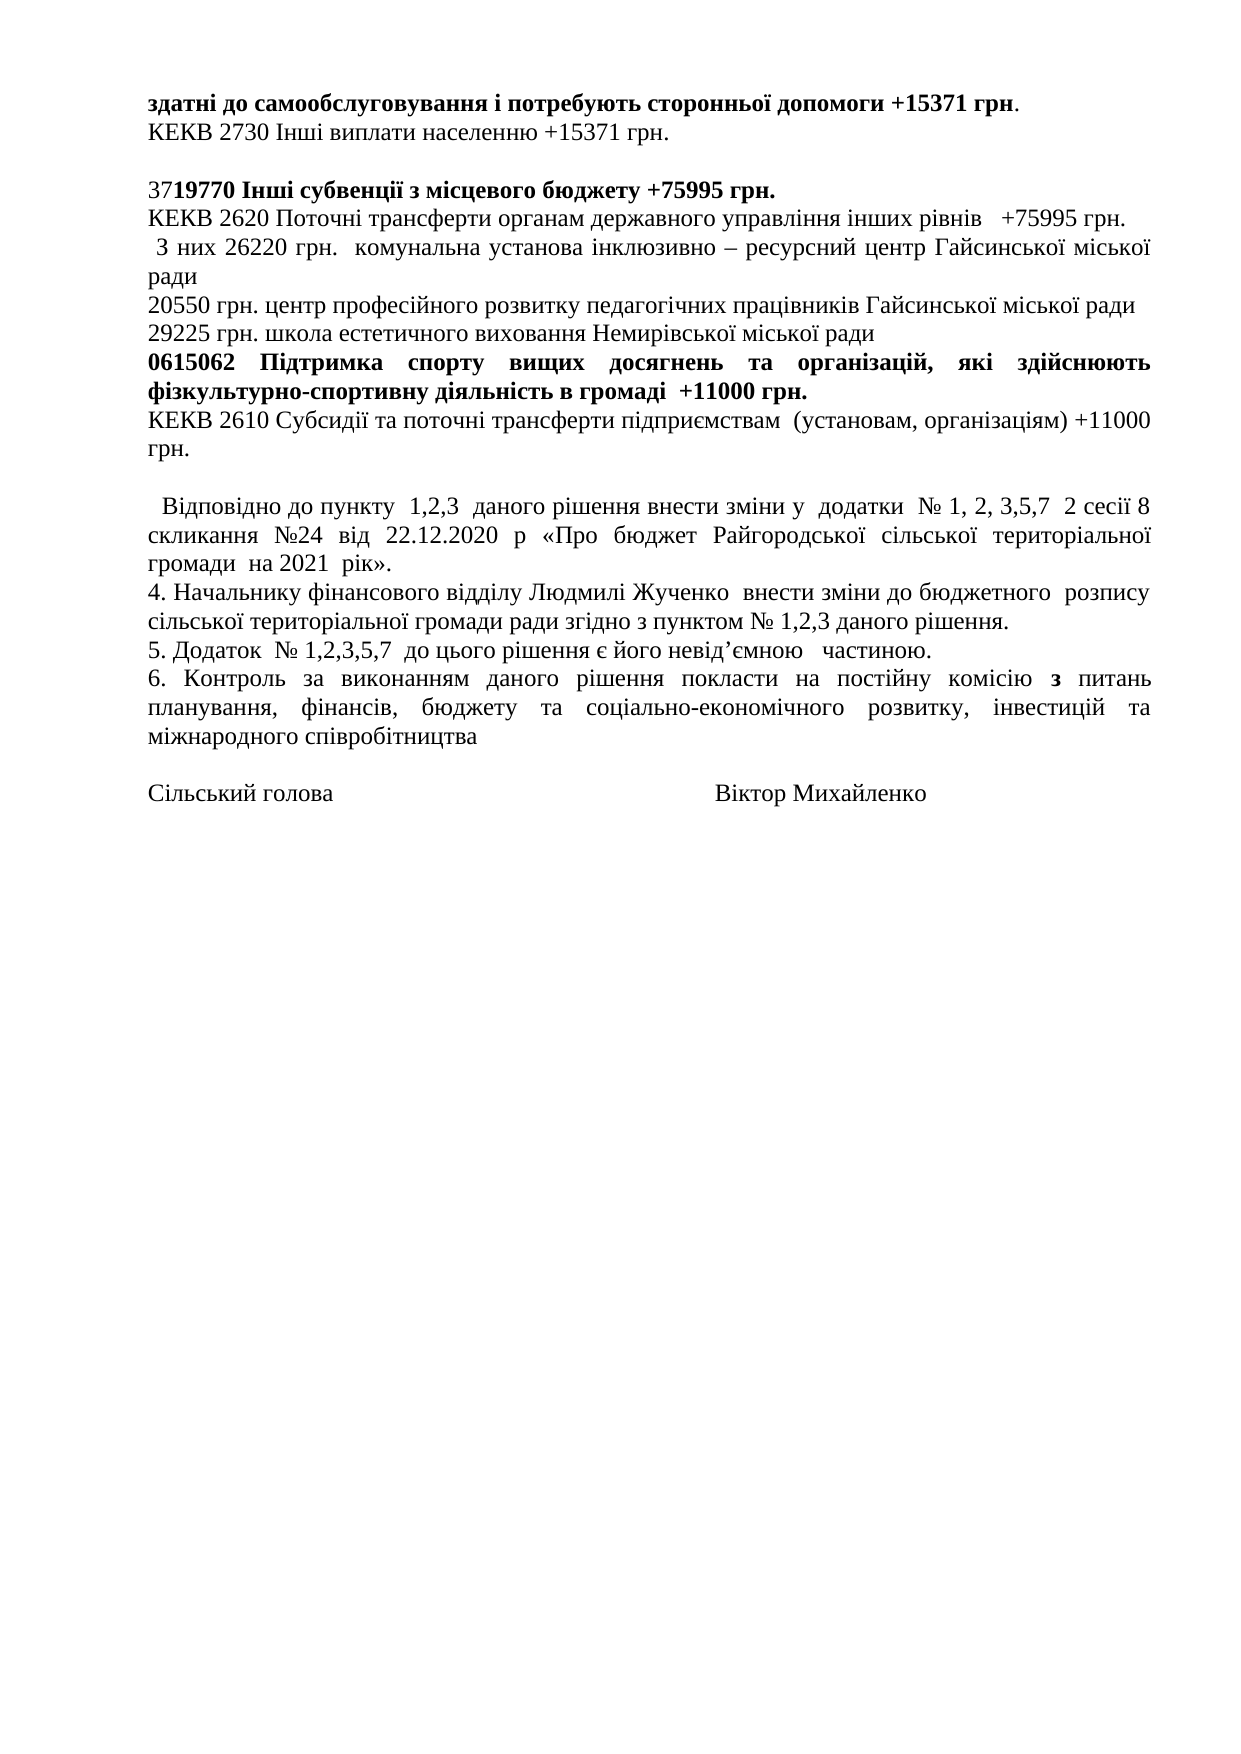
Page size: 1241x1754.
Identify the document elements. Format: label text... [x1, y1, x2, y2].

text КЕКВ 2620 Поточні трансферти органам державного управління інших рівнів +75995 грн. [148, 203, 1152, 232]
text З них 26220 грн. комунальна установа інклюзивно – ресурсний центр Гайсинської міської ради [148, 232, 1152, 290]
text 6. Контроль за виконанням даного рішення покласти на постійну комісію з питань планування, фінансів, бюджету та соціально-економічного розвитку, інвестицій та міжнародного співробітництва [148, 663, 1152, 750]
text 5. Додаток № 1,2,3,5,7 до цього рішення є його невід’ємною частиною. [148, 635, 1152, 663]
text КЕКВ 2610 Субсидії та поточні трансферти підприємствам (установам, організаціям) +11000 грн. [148, 405, 1152, 462]
text Відповідно до пункту 1,2,3 даного рішення внести зміни у додатки № 1, 2, 3,5,7 2 сесії 8 скликання №24 від 22.12.2020 р «Про бюджет Райгородської сільської територіальної громади на 2021 рік». [148, 491, 1152, 577]
text Сільський голова Віктор Михайленко [148, 778, 1152, 807]
text 3719770 Інші субвенції з місцевого бюджету +75995 грн. [148, 175, 1152, 203]
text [148, 88, 1152, 117]
text 4. Начальнику фінансового відділу Людмилі Жученко внести зміни до бюджетного розпису сільської територіальної громади ради згідно з пунктом № 1,2,3 даного рішення. [148, 577, 1152, 635]
text 29225 грн. школа естетичного виховання Немирівської міської ради [148, 318, 1152, 347]
text КЕКВ 2730 Інші виплати населенню +15371 грн. [148, 117, 1152, 146]
text 20550 грн. центр професійного розвитку педагогічних працівників Гайсинської міської ради [148, 290, 1152, 318]
text 0615062 Підтримка спорту вищих досягнень та організацій, які здійснюють фізкультурно-спортивну діяльність в громаді +11000 грн. [148, 347, 1152, 405]
